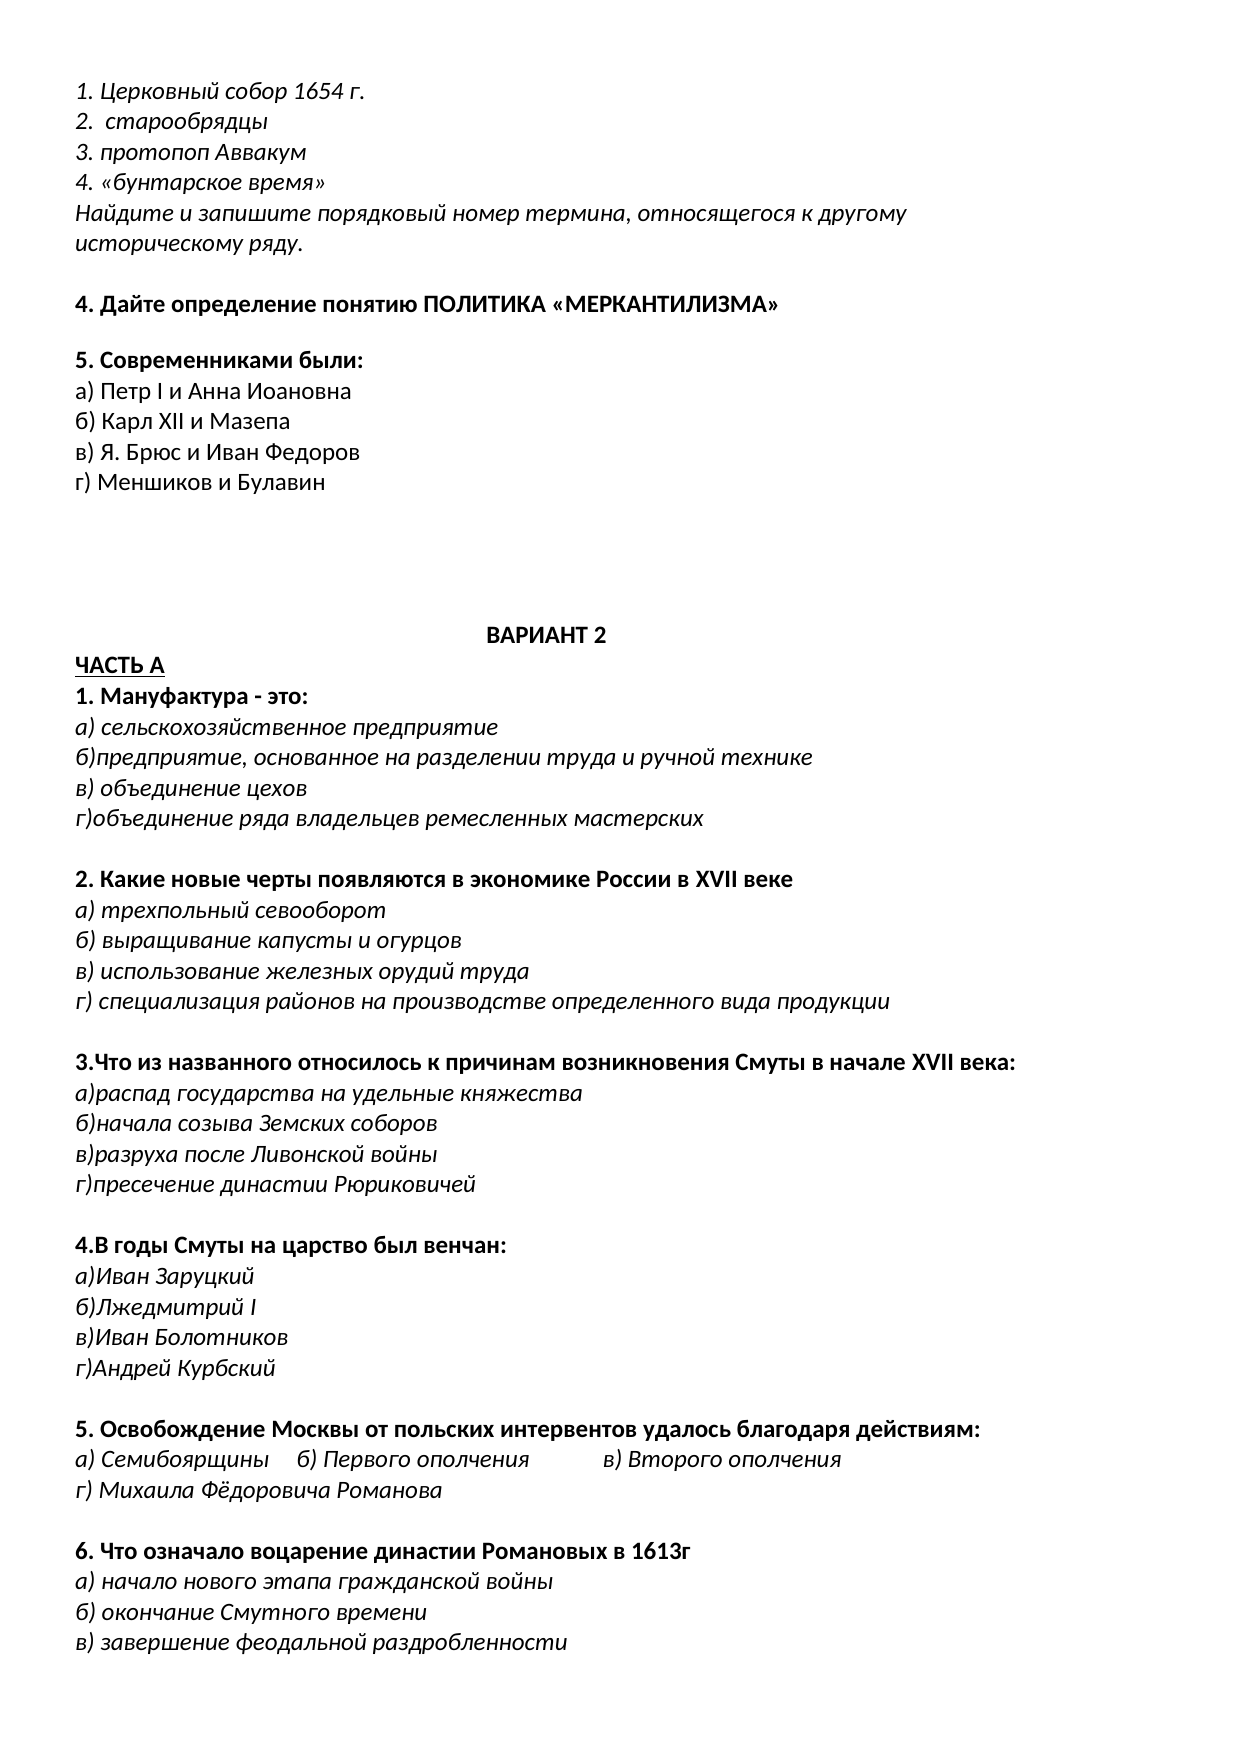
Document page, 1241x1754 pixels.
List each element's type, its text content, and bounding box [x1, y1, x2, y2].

text 2. старообрядцы [75, 106, 1017, 136]
text 3. протопоп Аввакум [75, 136, 1017, 167]
text в) завершение феодальной раздробленности [75, 1626, 1165, 1657]
text г) специализация районов на производстве определенного вида продукции [75, 985, 1165, 1016]
text в) объединение цехов [75, 772, 1165, 802]
text б)Лжедмитрий I [75, 1291, 1165, 1321]
text в)Иван Болотников [75, 1321, 1165, 1352]
text г) Михаила Фёдоровича Романова [75, 1474, 1165, 1504]
text 5. Современниками были: [75, 344, 1017, 375]
text а) трехпольный севооборот [75, 894, 1165, 924]
text г) Меншиков и Булавин [75, 467, 1017, 497]
text 4. «бунтарское время» [75, 167, 1017, 197]
text а) Семибоярщины б) Первого ополчения в) Второго ополчения [75, 1443, 1165, 1474]
text б) Карл XII и Мазепа [75, 406, 1017, 436]
text б) выращивание капусты и огурцов [75, 924, 1165, 955]
text г)объединение ряда владельцев ремесленных мастерских [75, 802, 1165, 833]
text г)Андрей Курбский [75, 1352, 1165, 1382]
text а) начало нового этапа гражданской войны [75, 1565, 1165, 1596]
text в)разруха после Ливонской войны [75, 1138, 1165, 1168]
text 1. Церковный собор 1654 г. [75, 75, 1017, 106]
text 3.Что из названного относилось к причинам возникновения Смуты в начале XVII века: [75, 1046, 1165, 1077]
text в) использование железных орудий труда [75, 955, 1165, 985]
text а)Иван Заруцкий [75, 1260, 1165, 1291]
text 4. Дайте определение понятию ПОЛИТИКА «МЕРКАНТИЛИЗМА» [75, 289, 1165, 319]
text б) окончание Смутного времени [75, 1596, 1165, 1626]
text 4.В годы Смуты на царство был венчан: [75, 1229, 1165, 1260]
text б)начала созыва Земских соборов [75, 1107, 1165, 1138]
text 2. Какие новые черты появляются в экономике России в XVII веке [75, 863, 1165, 894]
text а) Петр I и Анна Иоановна [75, 375, 1017, 406]
text ВАРИАНТ 2 [75, 619, 1017, 650]
text а)распад государства на удельные княжества [75, 1077, 1165, 1107]
text Найдите и запишите порядковый номер термина, относящегося к другому историческому ряду. [75, 197, 1017, 258]
text 5. Освобождение Москвы от польских интервентов удалось благодаря действиям: [75, 1413, 1165, 1443]
text 6. Что означало воцарение династии Романовых в 1613г [75, 1535, 1165, 1565]
text ЧАСТЬ А [75, 650, 1017, 680]
text г)пресечение династии Рюриковичей [75, 1168, 1165, 1199]
text в) Я. Брюс и Иван Федоров [75, 436, 1017, 467]
text а) сельскохозяйственное предприятие [75, 711, 1165, 741]
text 1. Мануфактура - это: [75, 680, 1165, 711]
text б)предприятие, основанное на разделении труда и ручной технике [75, 741, 1165, 772]
